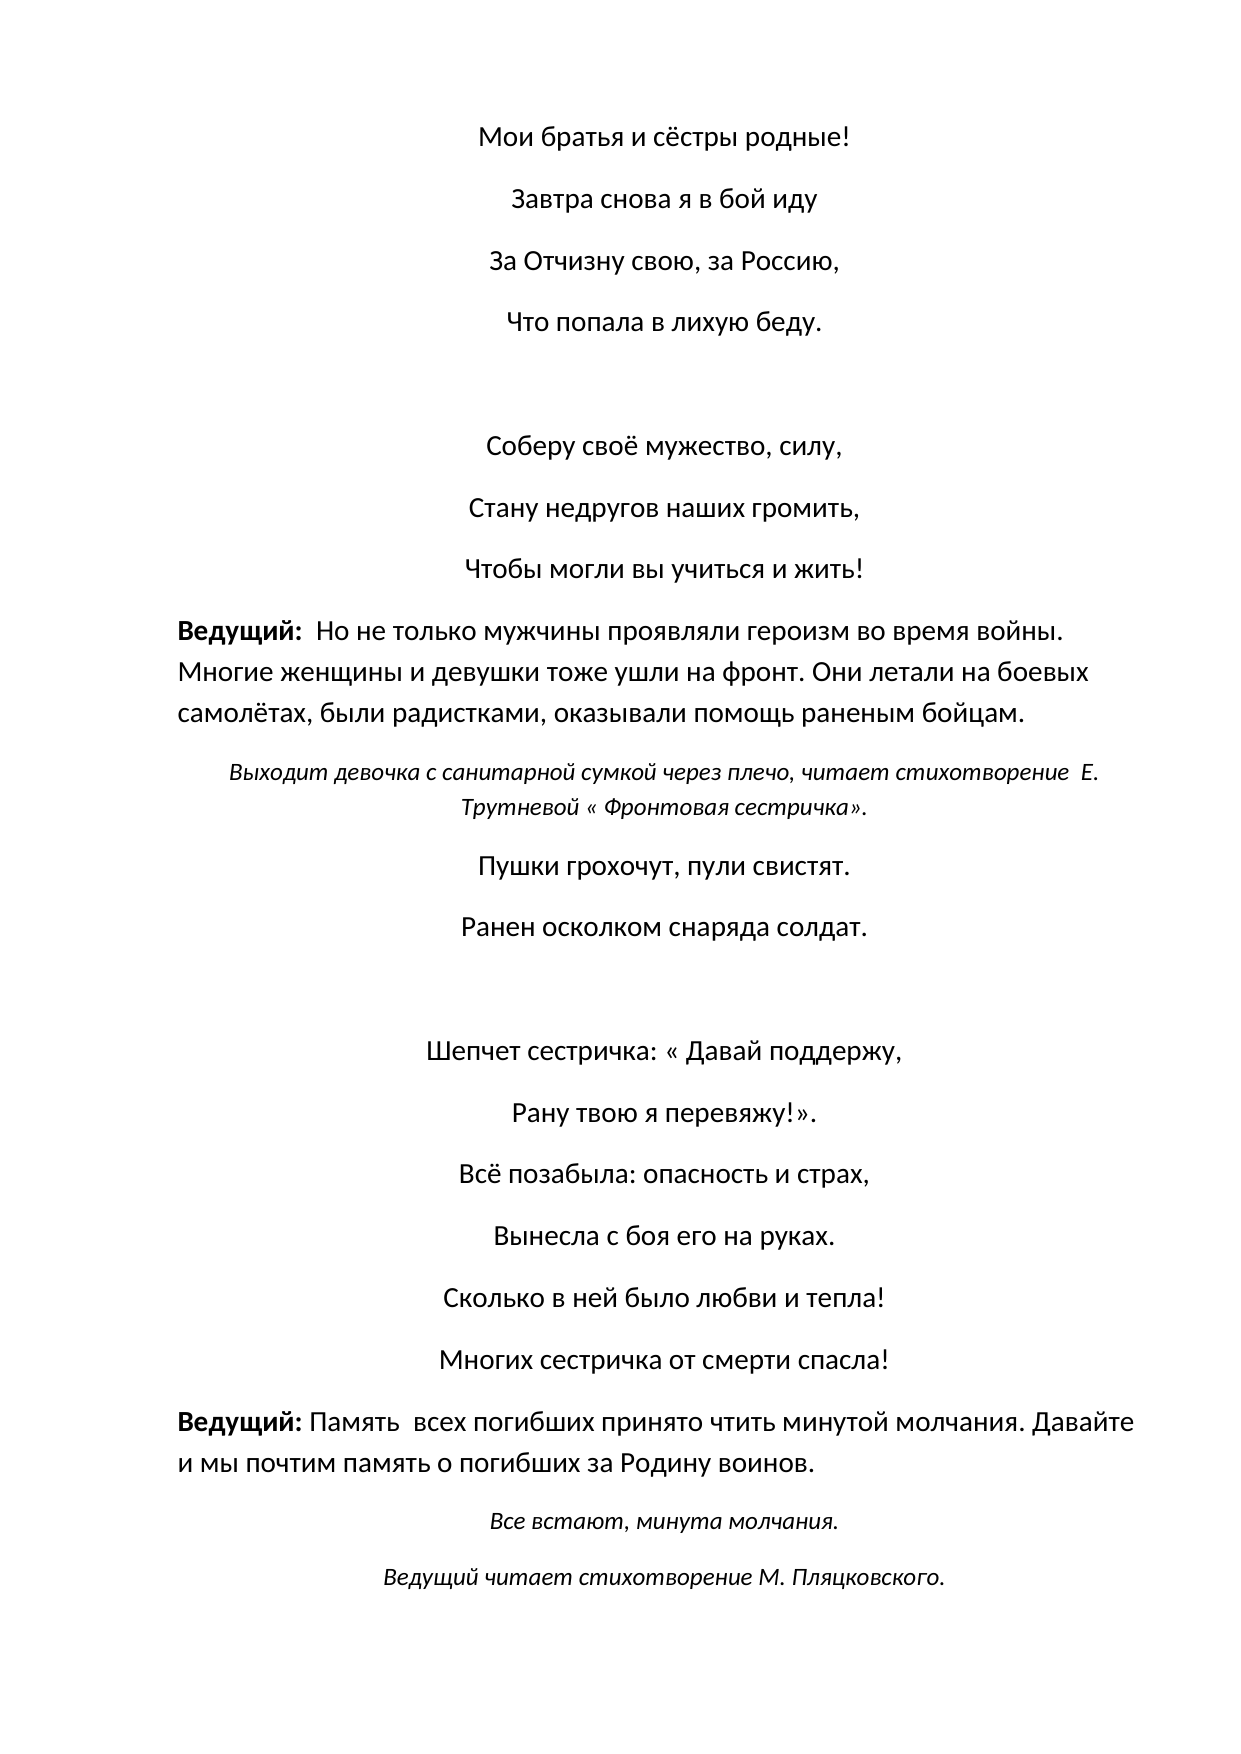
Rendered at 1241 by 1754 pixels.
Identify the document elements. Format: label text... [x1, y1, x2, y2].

text Рану твою я перевяжу!». [177, 1094, 1152, 1129]
text Что попала в лихую беду. [177, 303, 1152, 339]
text Стану недругов наших громить, [177, 489, 1152, 524]
text Всё позабыла: опасность и страх, [177, 1156, 1152, 1191]
text За Отчизну свою, за Россию, [177, 242, 1152, 277]
text Все встают, минута молчания. [177, 1505, 1152, 1536]
text Ведущий читает стихотворение М. Пляцковского. [177, 1561, 1152, 1592]
text Соберу своё мужество, силу, [177, 427, 1152, 463]
text Шепчет сестричка: « Давай поддержу, [177, 1032, 1152, 1068]
text Ведущий: Память всех погибших принято чтить минутой молчания. Давайте и мы почтим память о погибших за Родину воинов. [177, 1403, 1152, 1479]
text Чтобы могли вы учиться и жить! [177, 551, 1152, 586]
text Мои братья и сёстры родные! [177, 118, 1152, 154]
text Пушки грохочут, пули свистят. [177, 847, 1152, 882]
text Ведущий: Но не только мужчины проявляли героизм во время войны. Многие женщины и девушки тоже ушли на фронт. Они летали на боевых самолётах, были радистками, оказывали помощь раненым бойцам. [177, 612, 1152, 730]
text Многих сестричка от смерти спасла! [177, 1341, 1152, 1377]
text Вынесла с боя его на руках. [177, 1217, 1152, 1253]
text Ранен осколком снаряда солдат. [177, 908, 1152, 944]
text Завтра снова я в бой иду [177, 180, 1152, 216]
text Выходит девочка с санитарной сумкой через плечо, читает стихотворение Е. Трутневой « Фронтовая сестричка». [177, 756, 1152, 821]
text Сколько в ней было любви и тепла! [177, 1279, 1152, 1315]
